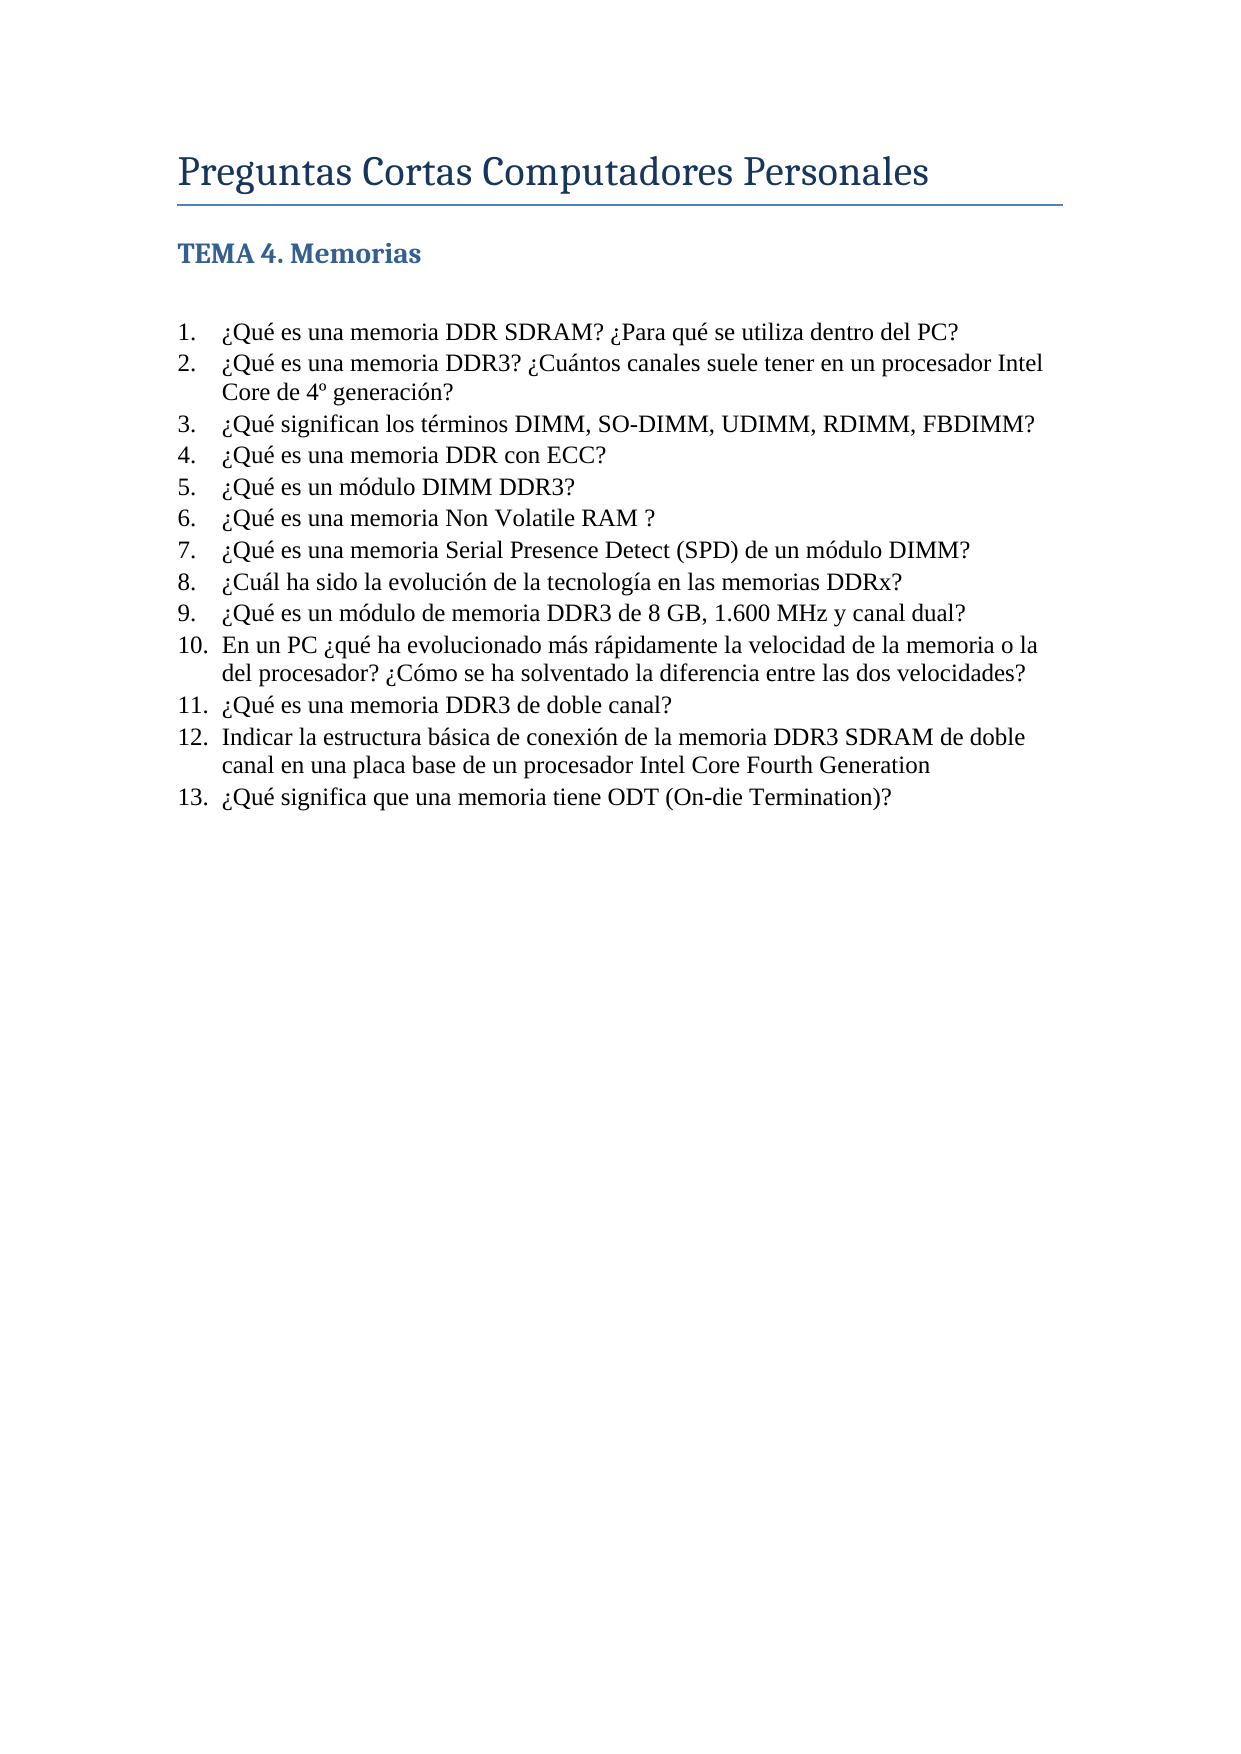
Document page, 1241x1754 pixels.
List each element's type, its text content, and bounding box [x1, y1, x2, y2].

list ¿Qué es una memoria Serial Presence Detect (SPD) de un módulo DIMM? [177, 535, 1063, 564]
list ¿Cuál ha sido la evolución de la tecnología en las memorias DDRx? [177, 567, 1063, 595]
list ¿Qué es una memoria Non Volatile RAM ? [177, 503, 1063, 532]
list ¿Qué significa que una memoria tiene ODT (On-die Termination)? [177, 782, 1063, 811]
list ¿Qué es un módulo de memoria DDR3 de 8 GB, 1.600 MHz y canal dual? [177, 598, 1063, 627]
list ¿Qué es una memoria DDR con ECC? [177, 440, 1063, 469]
list ¿Qué es un módulo DIMM DDR3? [177, 472, 1063, 501]
title Preguntas Cortas Computadores Personales [177, 148, 1063, 204]
list ¿Qué es una memoria DDR SDRAM? ¿Para qué se utiliza dentro del PC? [177, 317, 1063, 346]
subtitle TEMA 4. Memorias [177, 237, 1063, 271]
list ¿Qué es una memoria DDR3 de doble canal? [177, 690, 1063, 719]
list Indicar la estructura básica de conexión de la memoria DDR3 SDRAM de doble canal en una placa base de un procesador Intel Core Fourth Generation [177, 722, 1063, 779]
list ¿Qué significan los términos DIMM, SO-DIMM, UDIMM, RDIMM, FBDIMM? [177, 409, 1063, 438]
list ¿Qué es una memoria DDR3? ¿Cuántos canales suele tener en un procesador Intel Core de 4º generación? [177, 348, 1063, 406]
list En un PC ¿qué ha evolucionado más rápidamente la velocidad de la memoria o la del procesador? ¿Cómo se ha solventado la diferencia entre las dos velocidades? [177, 630, 1063, 687]
